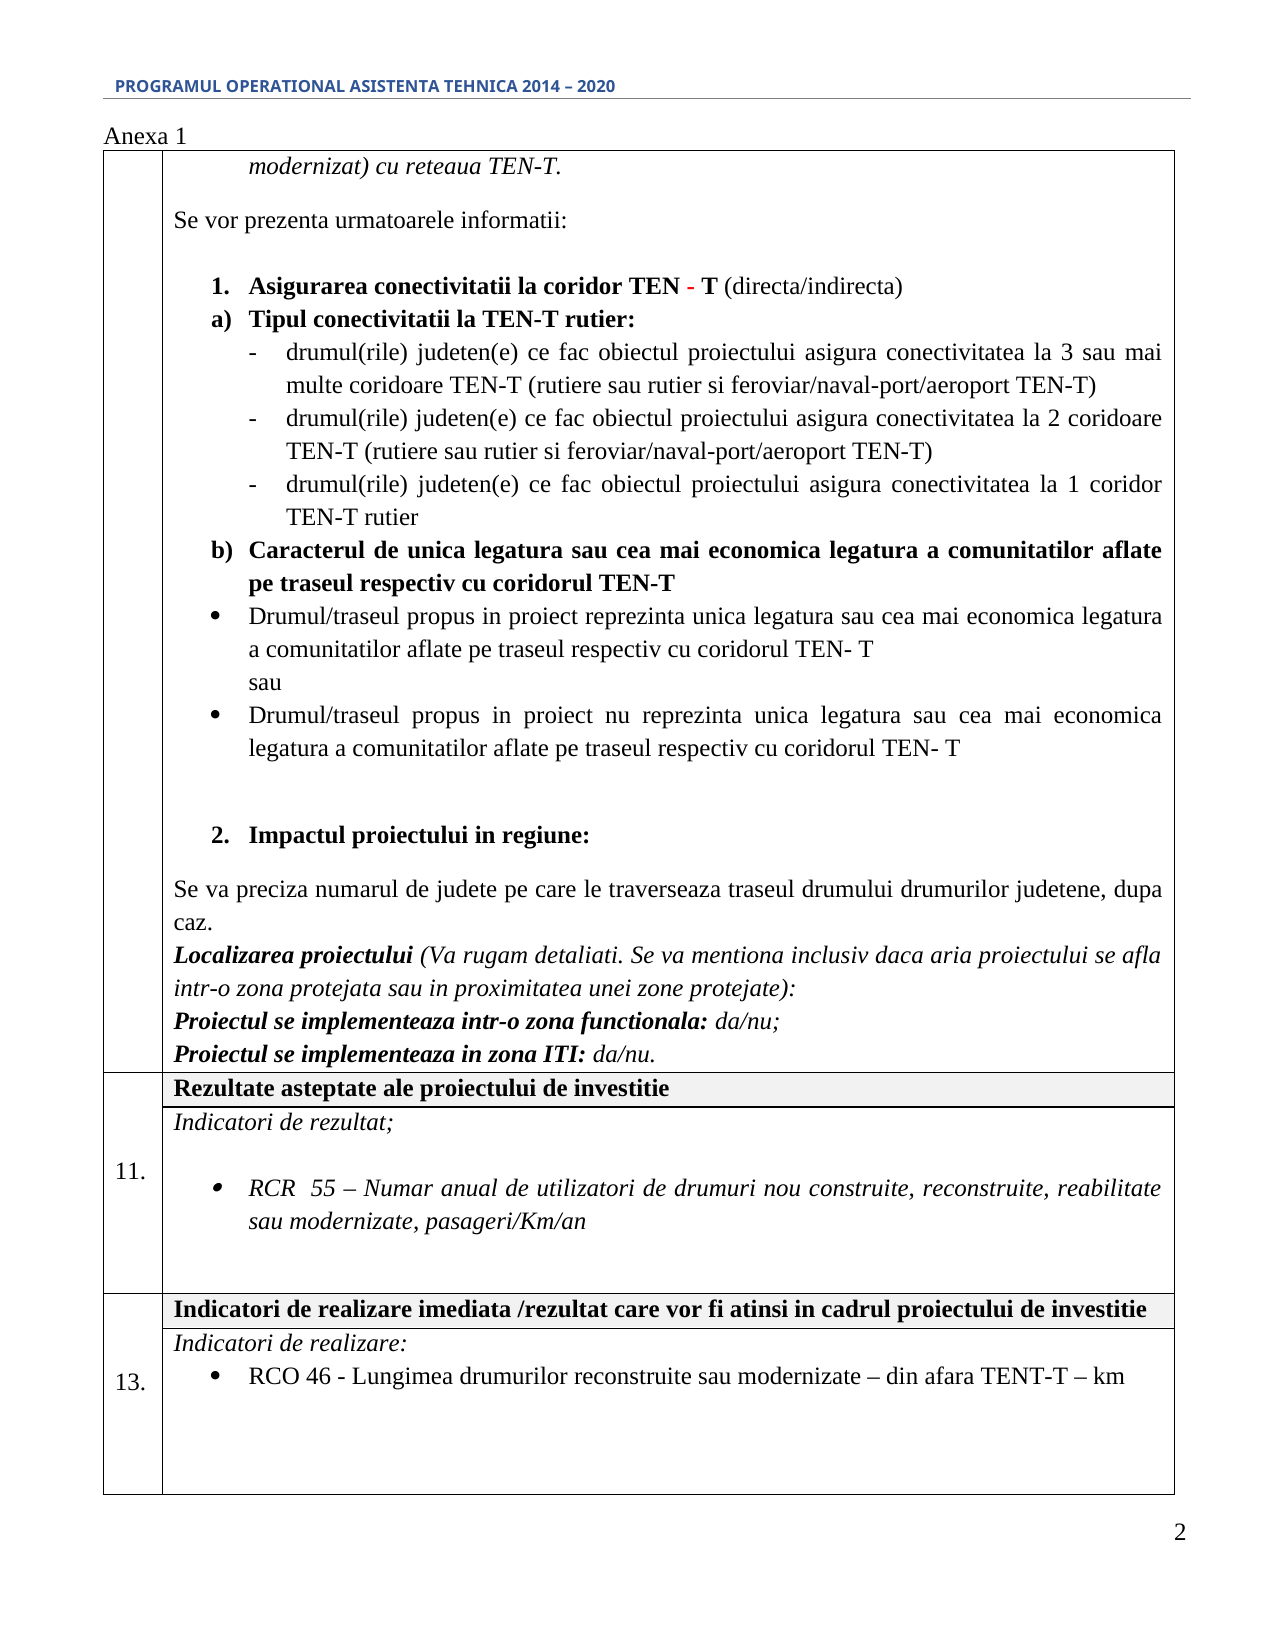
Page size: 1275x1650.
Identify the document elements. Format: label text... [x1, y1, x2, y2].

table_cell [104, 1294, 162, 1493]
table_cell [104, 1073, 162, 1293]
table_cell Indicatori de realizare imediata /rezultat care vor fi atinsi in cadrul proiectului de investitie [163, 1294, 1174, 1327]
table_cell Indicatori de realizare: RCO 46 - Lungimea drumurilor reconstruite sau modernizate – din afara TENT-T – km [163, 1329, 1174, 1493]
table_cell Rezultate asteptate ale proiectului de investitie [163, 1073, 1174, 1106]
table_cell Indicatori de rezultat; RCR 55 – Numar anual de utilizatori de drumuri nou construite, reconstruite, reabilitate sau modernizate, pasageri/Km/an [163, 1108, 1174, 1293]
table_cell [163, 151, 1174, 1072]
